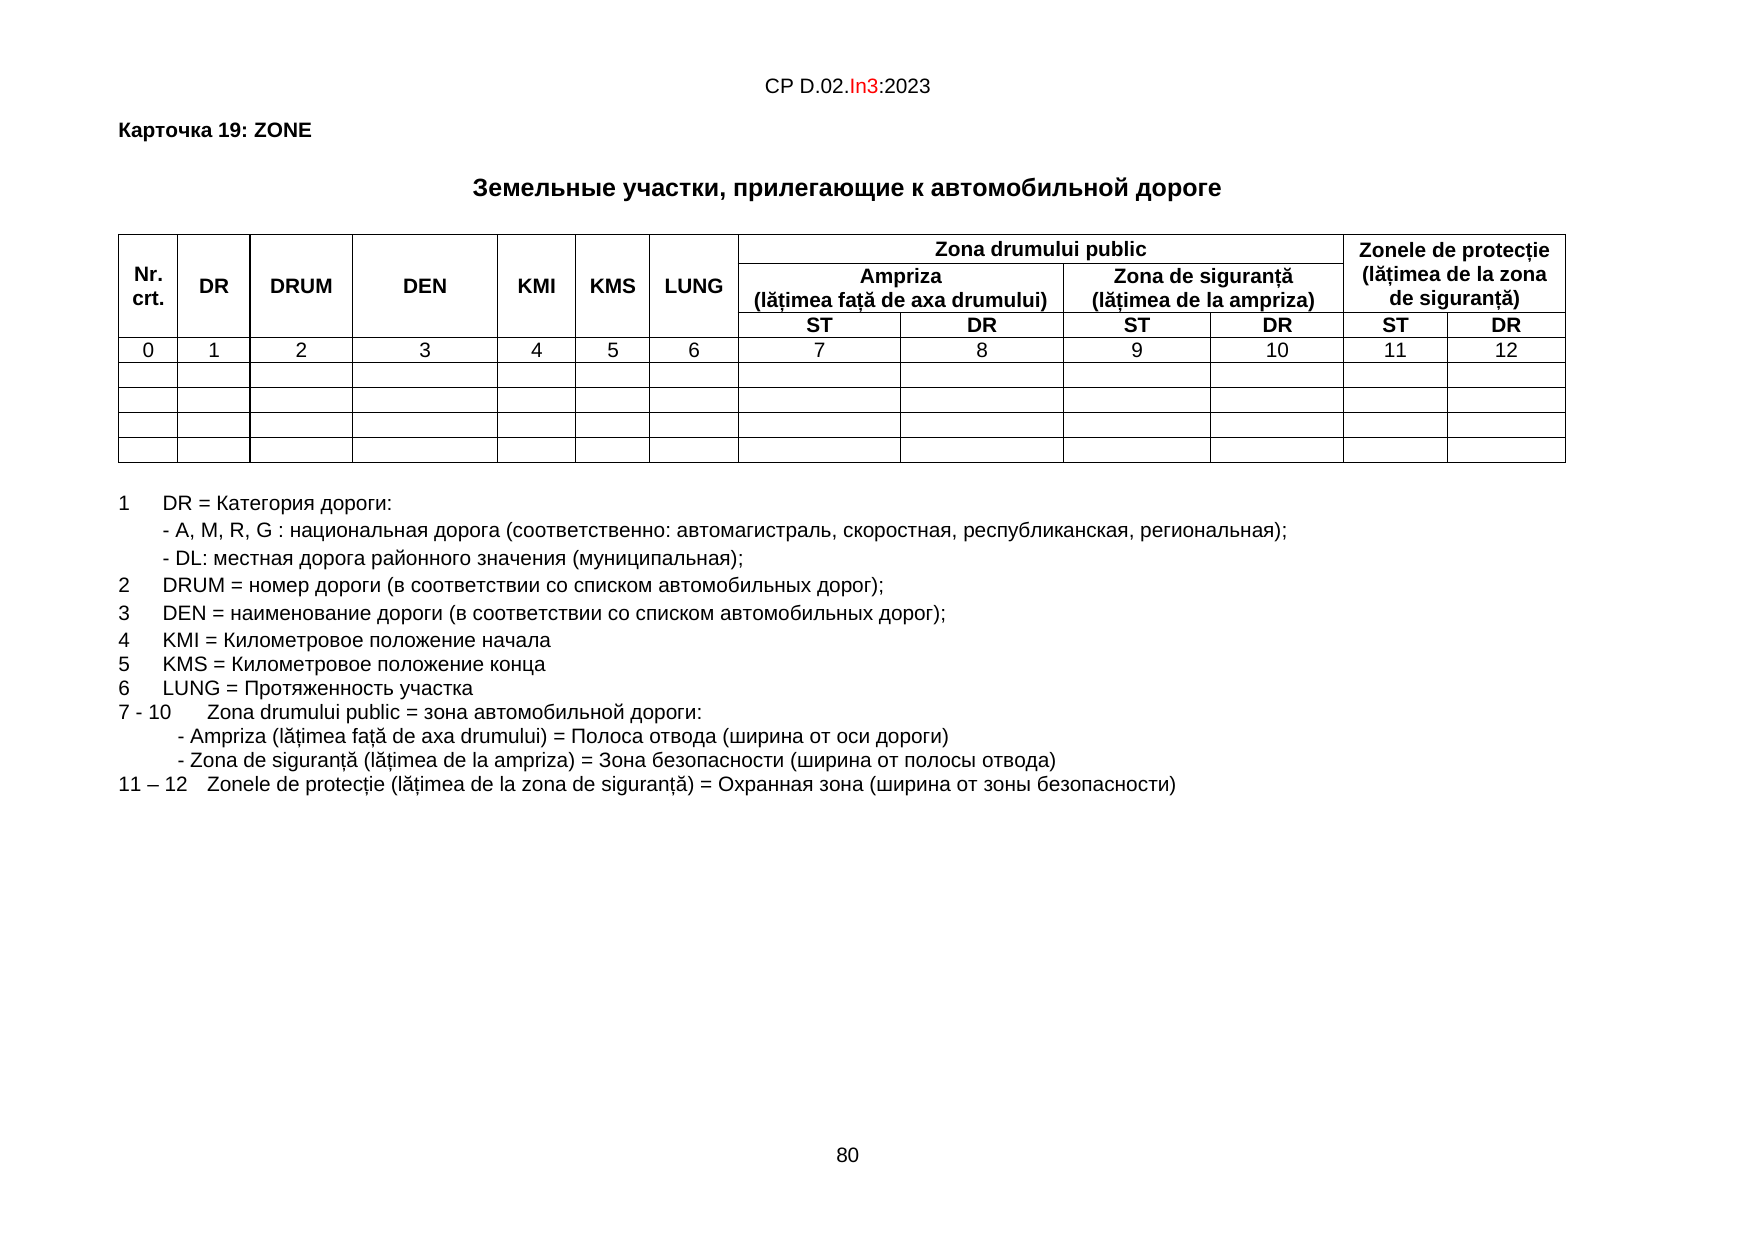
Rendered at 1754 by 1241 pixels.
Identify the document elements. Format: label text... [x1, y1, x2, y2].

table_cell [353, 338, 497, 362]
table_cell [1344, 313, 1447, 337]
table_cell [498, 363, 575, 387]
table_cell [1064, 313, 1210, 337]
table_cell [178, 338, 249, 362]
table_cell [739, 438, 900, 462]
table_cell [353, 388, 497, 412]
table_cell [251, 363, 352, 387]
text 5 KMS = Километровое положение конца [118, 652, 1577, 676]
text - DL: местная дорога районного значения (муниципальная); [162, 546, 1577, 569]
text - A, M, R, G : национальная дорога (соответственно: автомагистраль, скоростная, республиканская, региональная); [162, 518, 1577, 542]
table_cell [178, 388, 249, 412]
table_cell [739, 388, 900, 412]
text 1 DR = Категория дороги: [118, 491, 1577, 514]
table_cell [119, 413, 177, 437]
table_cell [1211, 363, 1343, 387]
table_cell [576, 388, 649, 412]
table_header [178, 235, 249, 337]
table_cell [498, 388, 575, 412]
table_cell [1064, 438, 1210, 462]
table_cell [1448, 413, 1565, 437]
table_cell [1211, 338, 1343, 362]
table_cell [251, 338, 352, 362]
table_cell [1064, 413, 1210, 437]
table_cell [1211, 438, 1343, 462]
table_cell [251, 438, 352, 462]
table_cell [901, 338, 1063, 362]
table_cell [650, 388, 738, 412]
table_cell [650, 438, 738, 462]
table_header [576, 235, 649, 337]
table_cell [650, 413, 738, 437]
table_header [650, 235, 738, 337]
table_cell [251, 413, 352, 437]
text Земельные участки, прилегающие к автомобильной дороге [118, 173, 1577, 202]
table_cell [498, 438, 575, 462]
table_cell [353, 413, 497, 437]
text Карточка 19: ZONE [118, 118, 1577, 142]
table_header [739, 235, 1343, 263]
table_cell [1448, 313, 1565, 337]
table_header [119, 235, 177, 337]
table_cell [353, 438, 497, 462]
text 2 DRUM = номер дороги (в соответствии со списком автомобильных дорог); [118, 573, 1577, 597]
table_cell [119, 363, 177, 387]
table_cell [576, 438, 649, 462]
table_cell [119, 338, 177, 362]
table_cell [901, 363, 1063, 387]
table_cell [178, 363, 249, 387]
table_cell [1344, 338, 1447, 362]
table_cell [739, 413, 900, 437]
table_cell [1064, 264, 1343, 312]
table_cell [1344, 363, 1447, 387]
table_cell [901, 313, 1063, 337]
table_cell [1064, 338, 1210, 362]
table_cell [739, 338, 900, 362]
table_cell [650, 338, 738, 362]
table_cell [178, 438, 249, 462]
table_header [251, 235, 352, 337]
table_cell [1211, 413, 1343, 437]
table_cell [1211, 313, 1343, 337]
text 11 – 12 Zonele de protecție (lățimea de la zona de siguranță) = Охранная зона (ширина от зоны безопасности) [118, 772, 1577, 796]
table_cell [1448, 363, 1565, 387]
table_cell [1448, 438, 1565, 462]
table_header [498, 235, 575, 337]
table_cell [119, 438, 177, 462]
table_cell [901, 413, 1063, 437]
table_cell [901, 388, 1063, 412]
text 6 LUNG = Протяженность участка [118, 676, 1577, 700]
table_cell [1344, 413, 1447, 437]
text 3 DEN = наименование дороги (в соответствии со списком автомобильных дорог); [118, 601, 1577, 624]
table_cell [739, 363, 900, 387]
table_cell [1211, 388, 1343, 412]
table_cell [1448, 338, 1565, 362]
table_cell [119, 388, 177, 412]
text - Ampriza (lățimea față de axa drumului) = Полоса отвода (ширина от оси дороги) [177, 724, 1577, 748]
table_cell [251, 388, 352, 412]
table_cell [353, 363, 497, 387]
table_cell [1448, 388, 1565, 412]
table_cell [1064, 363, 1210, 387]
text - Zona de siguranță (lățimea de la ampriza) = Зона безопасности (ширина от полосы отвода) [177, 748, 1577, 772]
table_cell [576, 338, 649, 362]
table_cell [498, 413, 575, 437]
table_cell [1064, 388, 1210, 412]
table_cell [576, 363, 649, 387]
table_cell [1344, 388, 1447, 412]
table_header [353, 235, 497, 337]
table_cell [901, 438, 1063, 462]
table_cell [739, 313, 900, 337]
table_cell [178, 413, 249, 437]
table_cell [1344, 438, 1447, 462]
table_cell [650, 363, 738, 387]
text 4 KMI = Километровое положение начала [118, 628, 1577, 652]
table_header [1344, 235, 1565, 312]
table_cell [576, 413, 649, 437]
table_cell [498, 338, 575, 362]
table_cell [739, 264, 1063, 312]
text 7 - 10 Zona drumului public = зона автомобильной дороги: [118, 700, 1577, 724]
